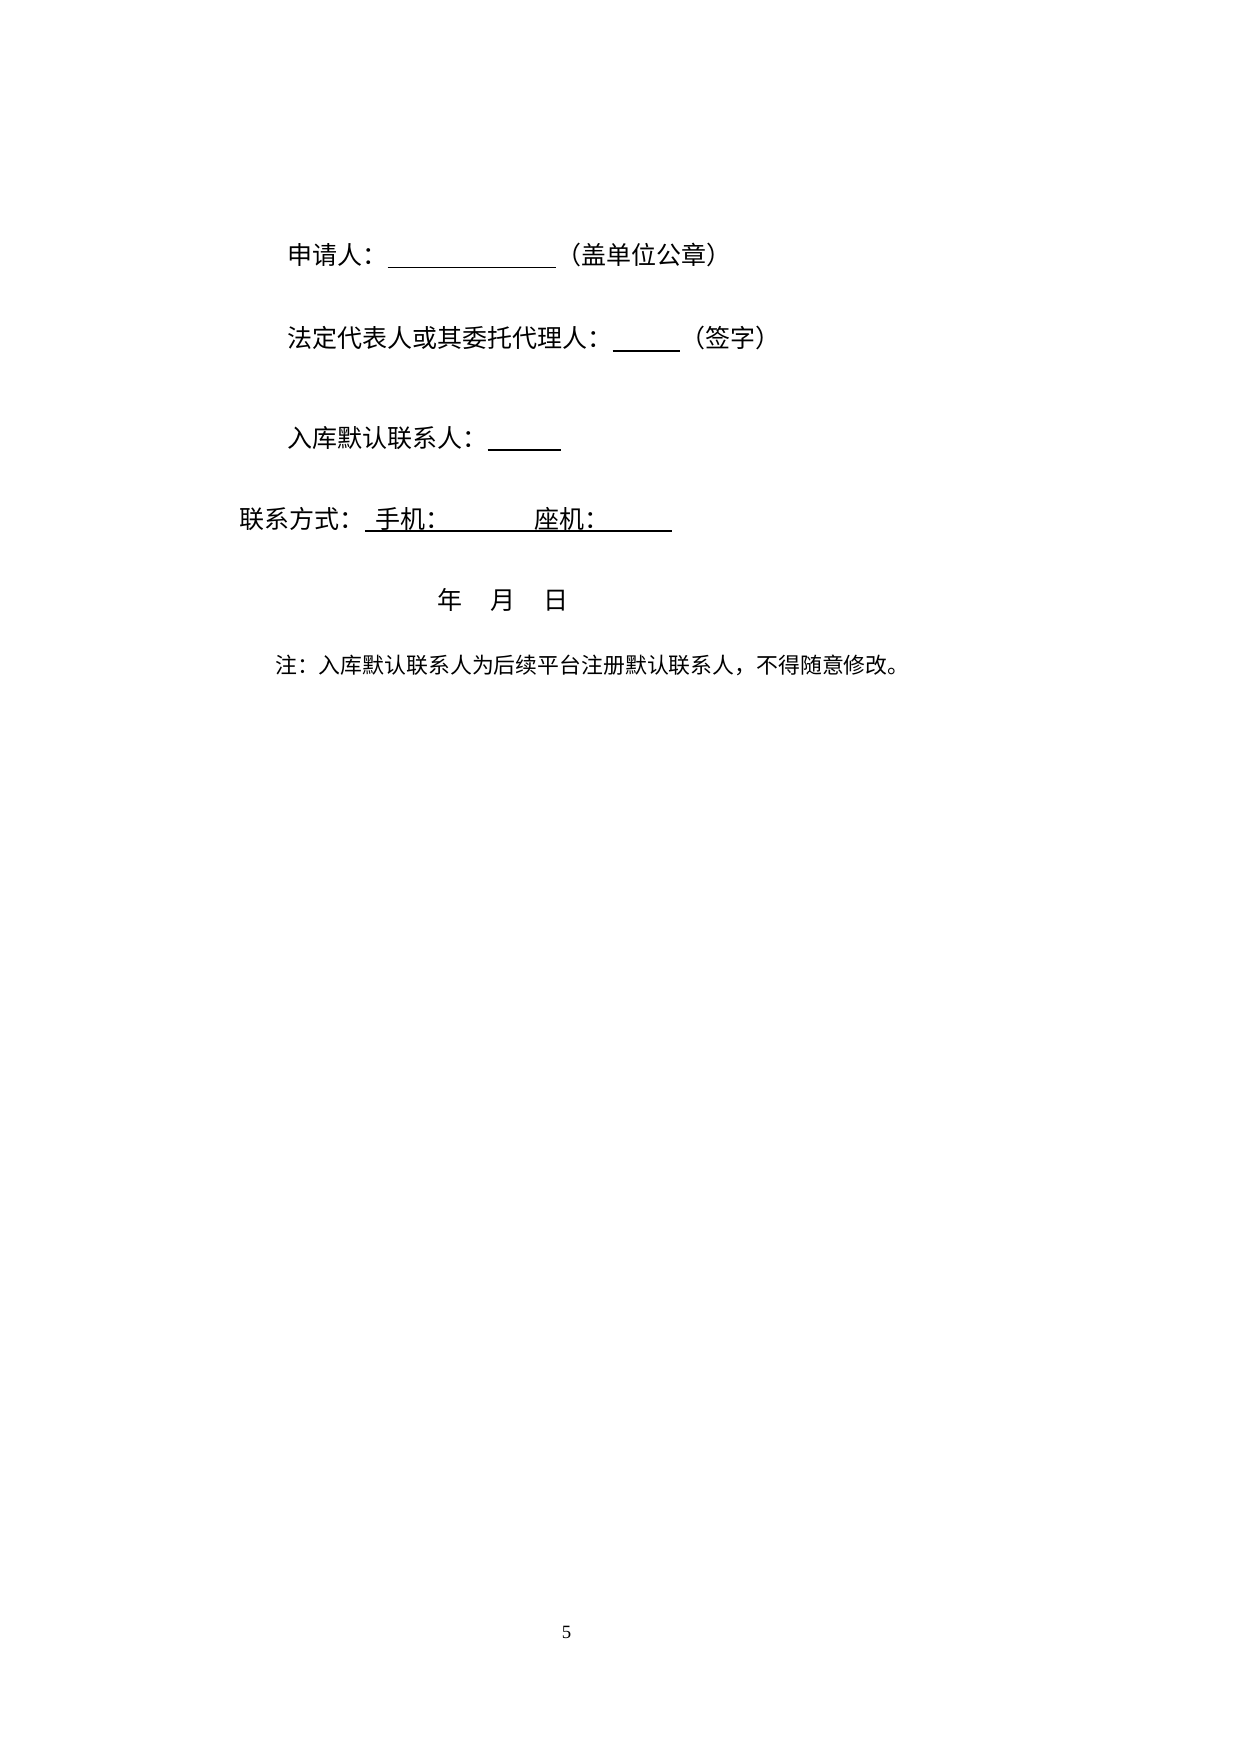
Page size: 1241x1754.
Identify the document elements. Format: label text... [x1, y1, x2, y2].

text 入库默认联系人： [187, 404, 1053, 469]
text 年 月 日 [187, 566, 1053, 631]
text 申请人： （盖单位公章） [187, 221, 1053, 286]
text 注：入库默认联系人为后续平台注册默认联系人，不得随意修改。 [231, 647, 1053, 680]
text 联系方式： 手机： 座机： [187, 485, 1053, 550]
text 法定代表人或其委托代理人： （签字） [187, 304, 1053, 369]
